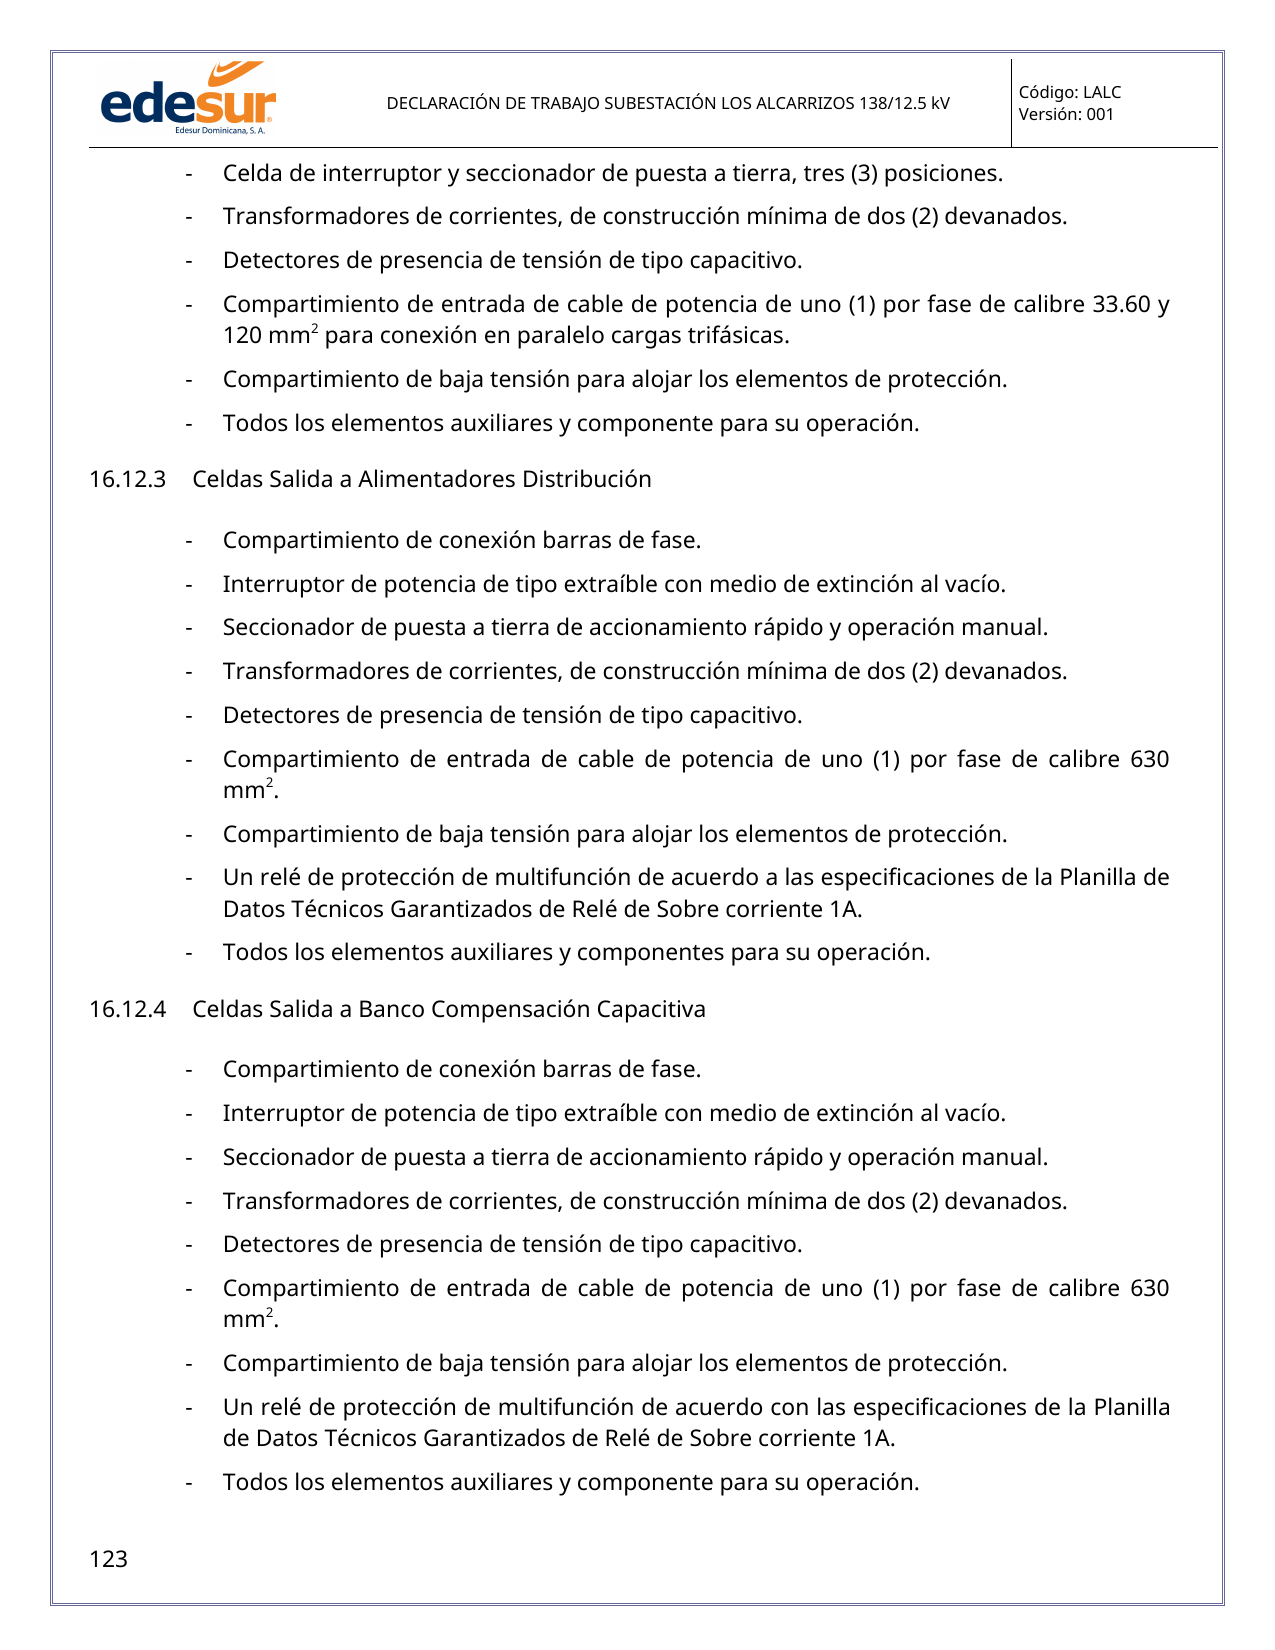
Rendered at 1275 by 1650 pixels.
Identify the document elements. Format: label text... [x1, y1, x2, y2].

list Transformadores de corrientes, de construcción mínima de dos (2) devanados. [185, 1185, 1172, 1216]
list Todos los elementos auxiliares y componente para su operación. [185, 407, 1172, 438]
list Interruptor de potencia de tipo extraíble con medio de extinción al vacío. [185, 567, 1172, 599]
list Compartimiento de conexión barras de fase. [185, 524, 1172, 555]
list Un relé de protección de multifunción de acuerdo a las especificaciones de la Planilla de Datos Técnicos Garantizados de Relé de Sobre corriente 1A. [185, 861, 1172, 924]
subtitle Celdas Salida a Alimentadores Distribución [89, 463, 1186, 494]
list Todos los elementos auxiliares y componentes para su operación. [185, 936, 1172, 967]
list Compartimiento de baja tensión para alojar los elementos de protección. [185, 1347, 1172, 1378]
list Detectores de presencia de tensión de tipo capacitivo. [185, 244, 1172, 275]
picture [98, 59, 277, 138]
subtitle Celdas Salida a Banco Compensación Capacitiva [89, 992, 1186, 1024]
list Seccionador de puesta a tierra de accionamiento rápido y operación manual. [185, 1141, 1172, 1172]
list Compartimiento de baja tensión para alojar los elementos de protección. [185, 817, 1172, 849]
list Compartimiento de baja tensión para alojar los elementos de protección. [185, 363, 1172, 394]
list Compartimiento de conexión barras de fase. [185, 1053, 1172, 1085]
list Detectores de presencia de tensión de tipo capacitivo. [185, 1228, 1172, 1260]
list Transformadores de corrientes, de construcción mínima de dos (2) devanados. [185, 655, 1172, 686]
list Compartimiento de entrada de cable de potencia de uno (1) por fase de calibre 33.60 y 120 mm2 para conexión en paralelo cargas trifásicas. [185, 288, 1172, 350]
list Transformadores de corrientes, de construcción mínima de dos (2) devanados. [185, 200, 1172, 232]
list Celda de interruptor y seccionador de puesta a tierra, tres (3) posiciones. [185, 157, 1172, 188]
list Compartimiento de entrada de cable de potencia de uno (1) por fase de calibre 630 mm2. [185, 1272, 1172, 1335]
list Detectores de presencia de tensión de tipo capacitivo. [185, 699, 1172, 730]
list Compartimiento de entrada de cable de potencia de uno (1) por fase de calibre 630 mm2. [185, 742, 1172, 805]
list Interruptor de potencia de tipo extraíble con medio de extinción al vacío. [185, 1097, 1172, 1128]
list Todos los elementos auxiliares y componente para su operación. [185, 1466, 1172, 1497]
list Seccionador de puesta a tierra de accionamiento rápido y operación manual. [185, 611, 1172, 642]
